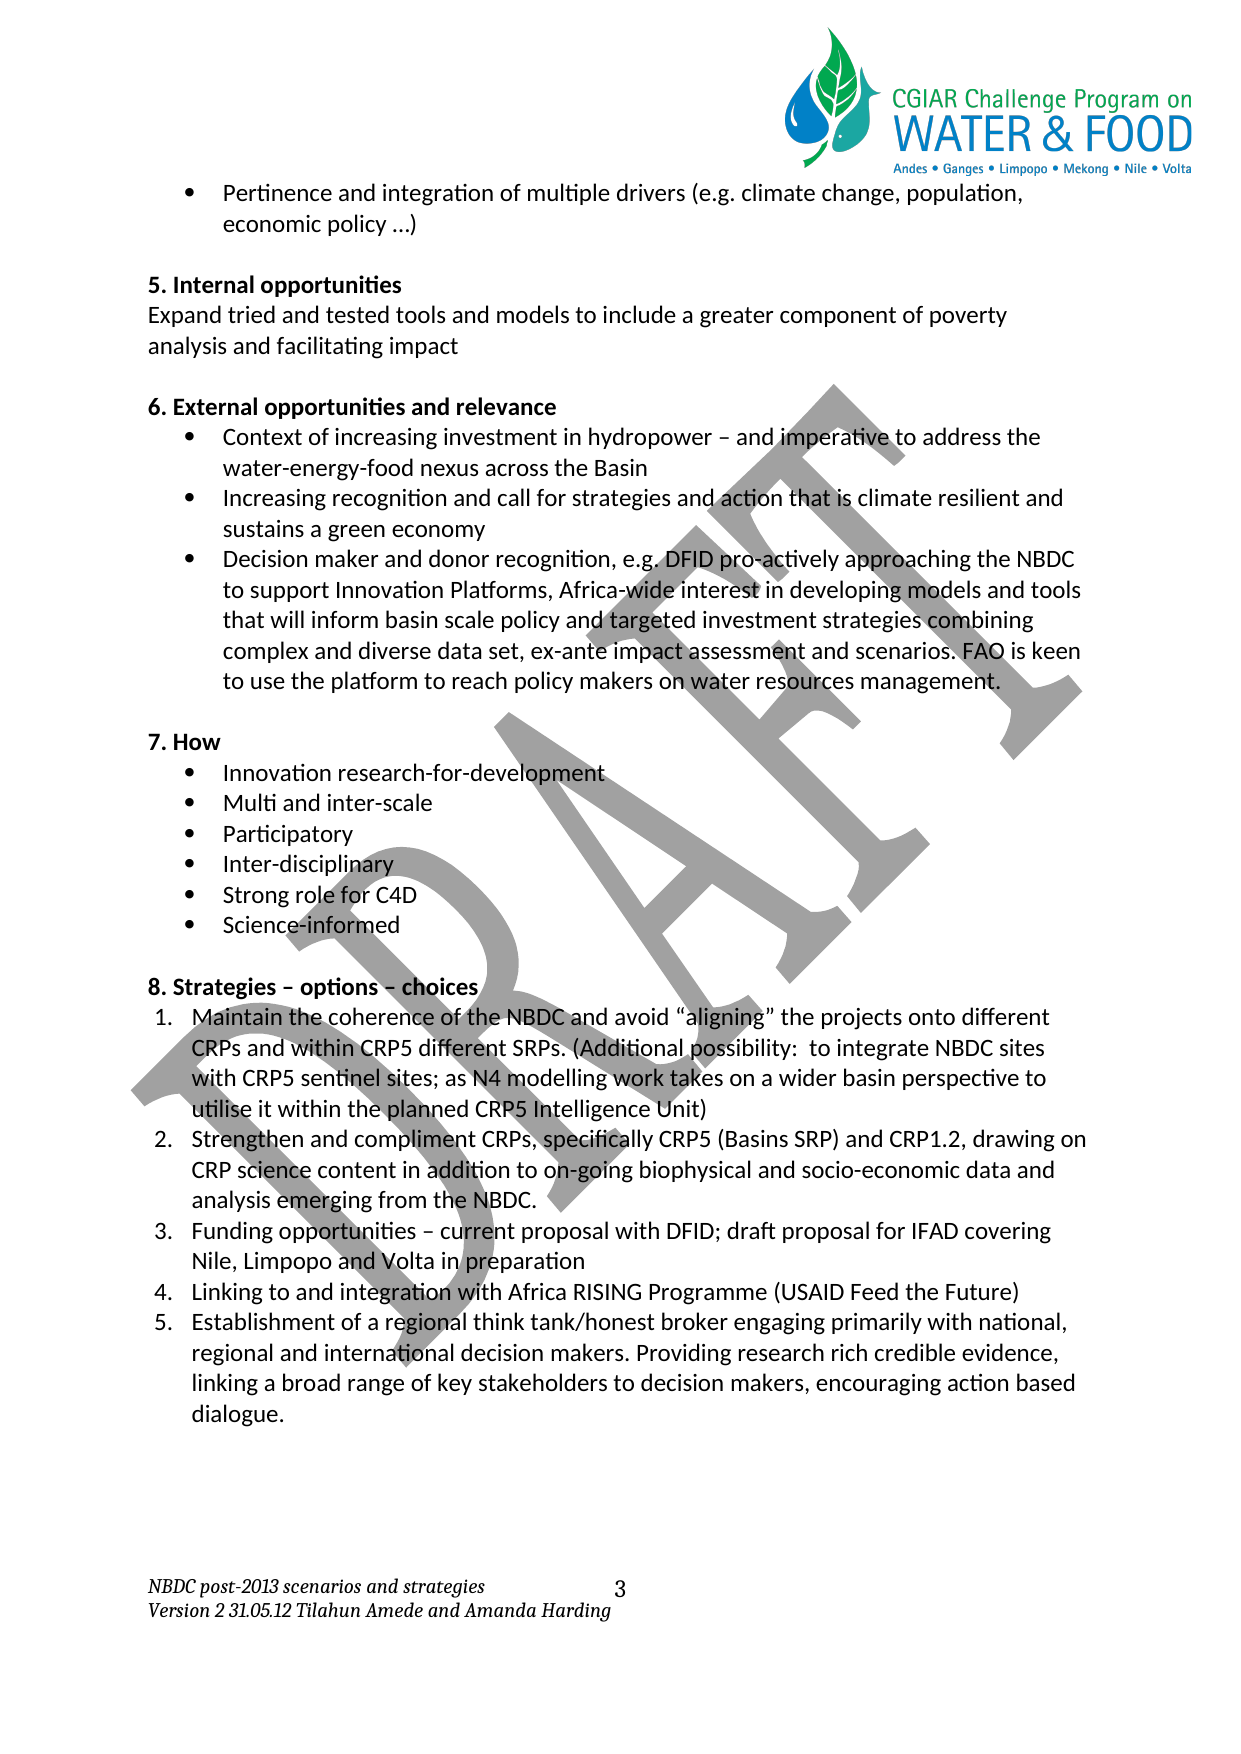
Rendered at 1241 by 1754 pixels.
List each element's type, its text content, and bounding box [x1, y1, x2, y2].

list Participatory [185, 818, 1092, 849]
text 5. Internal opportunities [148, 269, 1092, 299]
list Linking to and integration with Africa RISING Programme (USAID Feed the Future) [154, 1276, 1092, 1306]
list Establishment of a regional think tank/honest broker engaging primarily with national, regional and international decision makers. Providing research rich credible evidence, linking a broad range of key stakeholders to decision makers, encouraging action based dialogue. [154, 1306, 1092, 1428]
list Inter-disciplinary [185, 849, 1092, 879]
text 8. Strategies – options – choices [148, 971, 1092, 1001]
list Strengthen and compliment CRPs, specifically CRP5 (Basins SRP) and CRP1.2, drawing on CRP science content in addition to on-going biophysical and socio-economic data and analysis emerging from the NBDC. [154, 1123, 1092, 1215]
list Decision maker and donor recognition, e.g. DFID pro-actively approaching the NBDC to support Innovation Platforms, Africa-wide interest in developing models and tools that will inform basin scale policy and targeted investment strategies combining complex and diverse data set, ex-ante impact assessment and scenarios. FAO is keen to use the platform to reach policy makers on water resources management. [185, 543, 1092, 696]
text 7. How [148, 727, 1092, 757]
list Funding opportunities – current proposal with DFID; draft proposal for IFAD covering Nile, Limpopo and Volta in preparation [154, 1215, 1092, 1276]
text Expand tried and tested tools and models to include a greater component of poverty analysis and facilitating impact [148, 299, 1092, 360]
list Pertinence and integration of multiple drivers (e.g. climate change, population, economic policy …) [185, 177, 1092, 238]
list Context of increasing investment in hydropower – and imperative to address the water-energy-food nexus across the Basin [185, 421, 1092, 482]
list Maintain the coherence of the NBDC and avoid “aligning” the projects onto different CRPs and within CRP5 different SRPs. (Additional possibility: to integrate NBDC sites with CRP5 sentinel sites; as N4 modelling work takes on a wider basin perspective to utilise it within the planned CRP5 Intelligence Unit) [154, 1001, 1092, 1123]
text 6. External opportunities and relevance [148, 391, 1092, 421]
list Strong role for C4D [185, 879, 1092, 910]
picture [785, 27, 1192, 176]
list Increasing recognition and call for strategies and action that is climate resilient and sustains a green economy [185, 482, 1092, 543]
list Multi and inter-scale [185, 788, 1092, 818]
list Innovation research-for-development [185, 757, 1092, 788]
list Science-informed [185, 910, 1092, 940]
